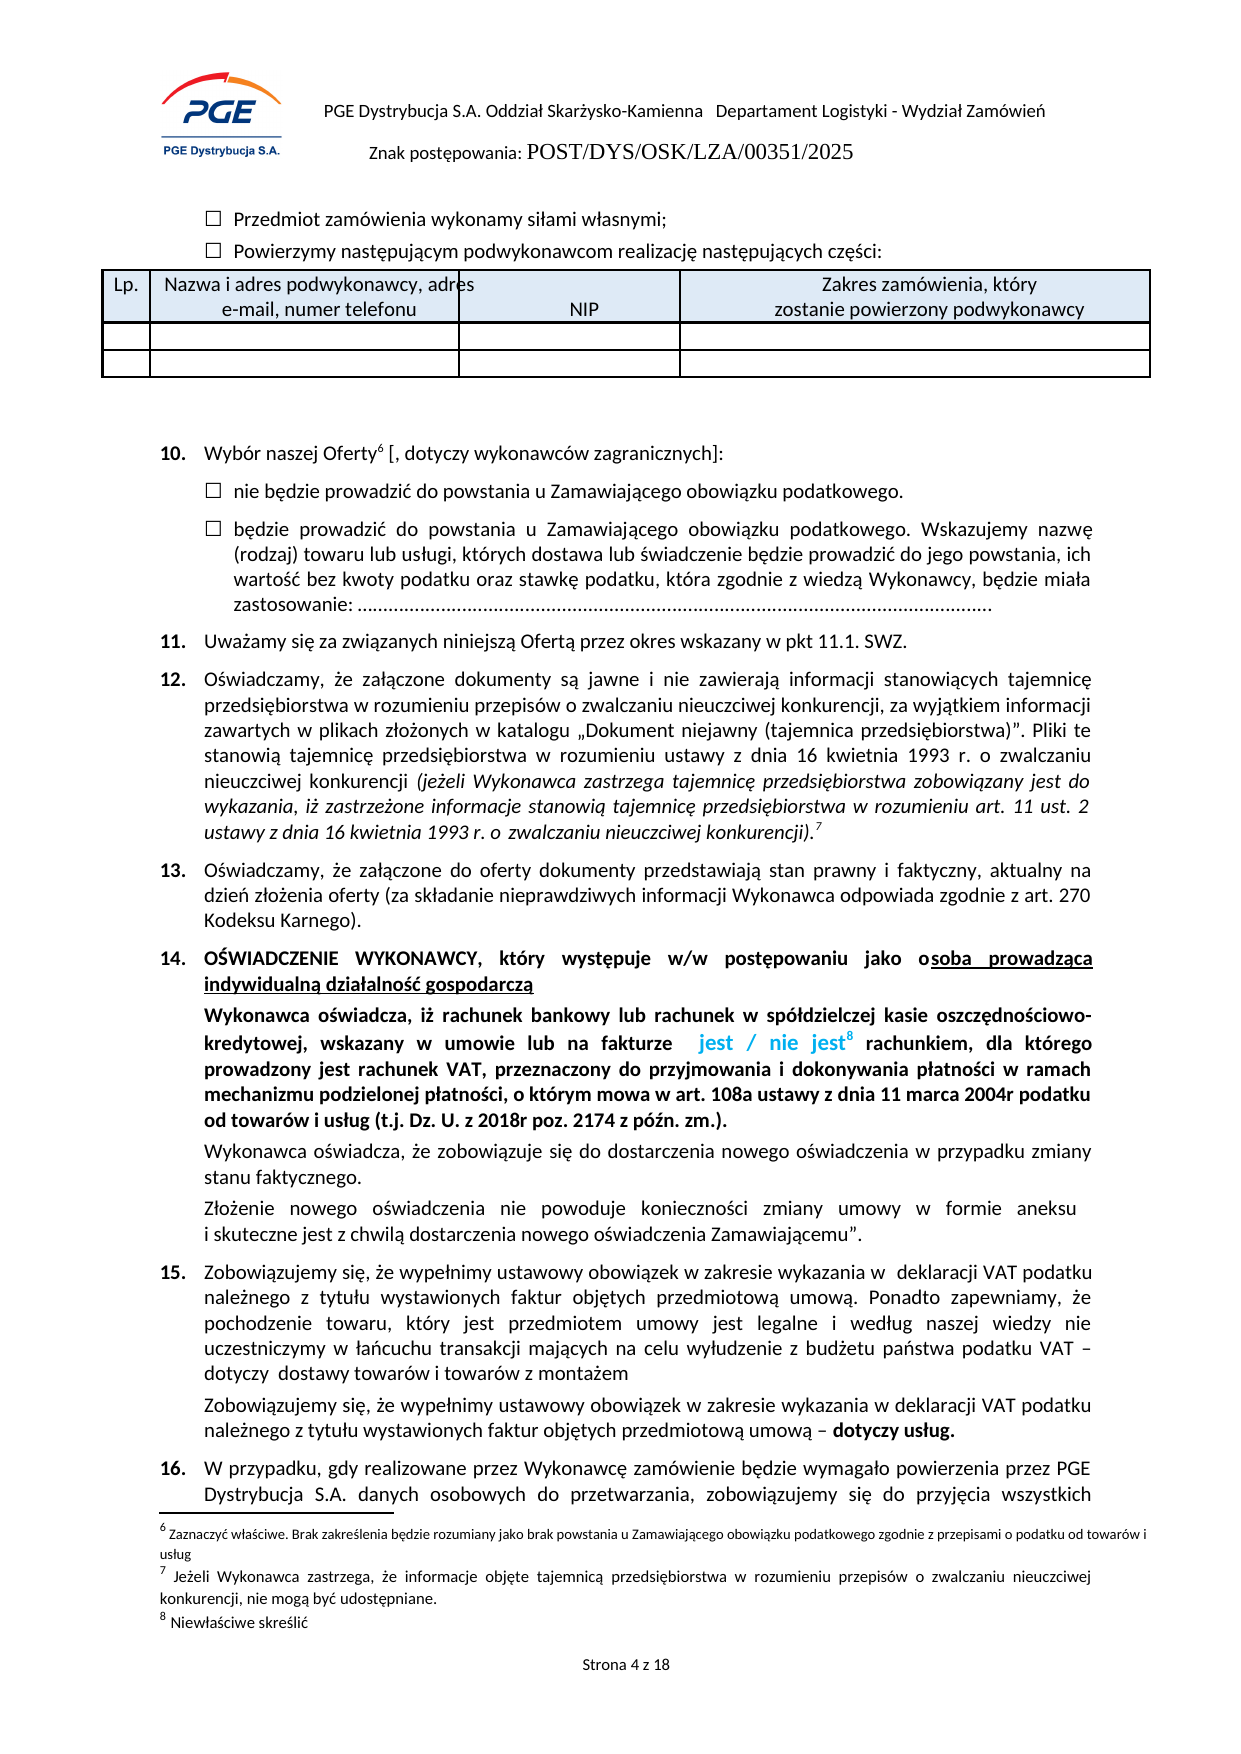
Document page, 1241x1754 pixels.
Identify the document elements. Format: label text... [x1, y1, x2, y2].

list Oświadczamy, że załączone do oferty dokumenty przedstawiają stan prawny i faktyczny, aktualny na dzień złożenia oferty (za składanie nieprawdziwych informacji Wykonawca odpowiada zgodnie z art. 270 Kodeksu Karnego). [159, 857, 1093, 933]
text Zobowiązujemy się, że wypełnimy ustawowy obowiązek w zakresie wykazania w deklaracji VAT podatku należnego z tytułu wystawionych faktur objętych przedmiotową umową – dotyczy usług. [204, 1392, 1093, 1443]
table_header Lp. [104, 271, 149, 321]
list Oświadczamy, że załączone dokumenty są jawne i nie zawierają informacji stanowiących tajemnicę przedsiębiorstwa w rozumieniu przepisów o zwalczaniu nieuczciwej konkurencji, za wyjątkiem informacji zawartych w plikach złożonych w katalogu „Dokument niejawny (tajemnica przedsiębiorstwa)”. Pliki te stanowią tajemnicę przedsiębiorstwa w rozumieniu ustawy z dnia 16 kwietnia 1993 r. o zwalczaniu nieuczciwej konkurencji (jeżeli Wykonawca zastrzega tajemnicę przedsiębiorstwa zobowiązany jest do wykazania, iż zastrzeżone informacje stanowią tajemnicę przedsiębiorstwa w rozumieniu art. 11 ust. 2 ustawy z dnia 16 kwietnia 1993 r. o zwalczaniu nieuczciwej konkurencji). [159, 666, 1093, 844]
table_cell [460, 324, 679, 348]
list Zobowiązujemy się, że wypełnimy ustawowy obowiązek w zakresie wykazania w deklaracji VAT podatku należnego z tytułu wystawionych faktur objętych przedmiotową umową. Ponadto zapewniamy, że pochodzenie towaru, który jest przedmiotem umowy jest legalne i według naszej wiedzy nie uczestniczymy w łańcuchu transakcji mających na celu wyłudzenie z budżetu państwa podatku VAT – dotyczy dostawy towarów i towarów z montażem [159, 1259, 1093, 1386]
text Wykonawca oświadcza, że zobowiązuje się do dostarczenia nowego oświadczenia w przypadku zmiany stanu faktycznego. [204, 1138, 1093, 1189]
text Wykonawca oświadcza, iż rachunek bankowy lub rachunek w spółdzielczej kasie oszczędnościowo-kredytowej, wskazany w umowie lub na fakturze jest / nie jest rachunkiem, dla którego prowadzony jest rachunek VAT, przeznaczony do przyjmowania i dokonywania płatności w ramach mechanizmu podzielonej płatności, o którym mowa w art. 108a ustawy z dnia 11 marca 2004r podatku od towarów i usług (t.j. Dz. U. z 2018r poz. 2174 z późn. zm.). [204, 1003, 1093, 1132]
table_header Zakres zamówienia, który zostanie powierzony podwykonawcy [681, 271, 1149, 321]
table_cell [104, 324, 149, 348]
text Powierzymy następującym podwykonawcom realizację następujących części: [204, 238, 1122, 263]
table_cell [460, 351, 679, 376]
table_cell [681, 324, 1149, 348]
text Złożenie nowego oświadczenia nie powoduje konieczności zmiany umowy w formie aneksu i skuteczne jest z chwilą dostarczenia nowego oświadczenia Zamawiającemu”. [204, 1196, 1093, 1246]
picture [159, 70, 283, 159]
list Wybór naszej Oferty [, dotyczy wykonawców zagranicznych]: [159, 441, 1093, 466]
text Przedmiot zamówienia wykonamy siłami własnymi; [204, 207, 1122, 232]
table_header Nazwa i adres podwykonawcy, adres e-mail, numer telefonu [151, 271, 458, 321]
table_cell [151, 351, 458, 376]
text ☐ będzie prowadzić do powstania u Zamawiającego obowiązku podatkowego. Wskazujemy nazwę (rodzaj) towaru lub usługi, których dostawa lub świadczenie będzie prowadzić do jego powstania, ich wartość bez kwoty podatku oraz stawkę podatku, która zgodnie z wiedzą Wykonawcy, będzie miała zastosowanie: …...................................................................................................................... [204, 516, 1093, 616]
table_cell [681, 351, 1149, 376]
list Uważamy się za związanych niniejszą Ofertą przez okres wskazany w pkt 11.1. SWZ. [159, 628, 1093, 654]
table_cell [104, 351, 149, 376]
table_cell [151, 324, 458, 348]
text ☐ nie będzie prowadzić do powstania u Zamawiającego obowiązku podatkowego. [204, 478, 1093, 503]
list OŚWIADCZENIE WYKONAWCY, który występuje w/w postępowaniu jako osoba prowadząca indywidualną działalność gospodarczą [159, 946, 1093, 996]
table_header NIP [460, 271, 679, 321]
